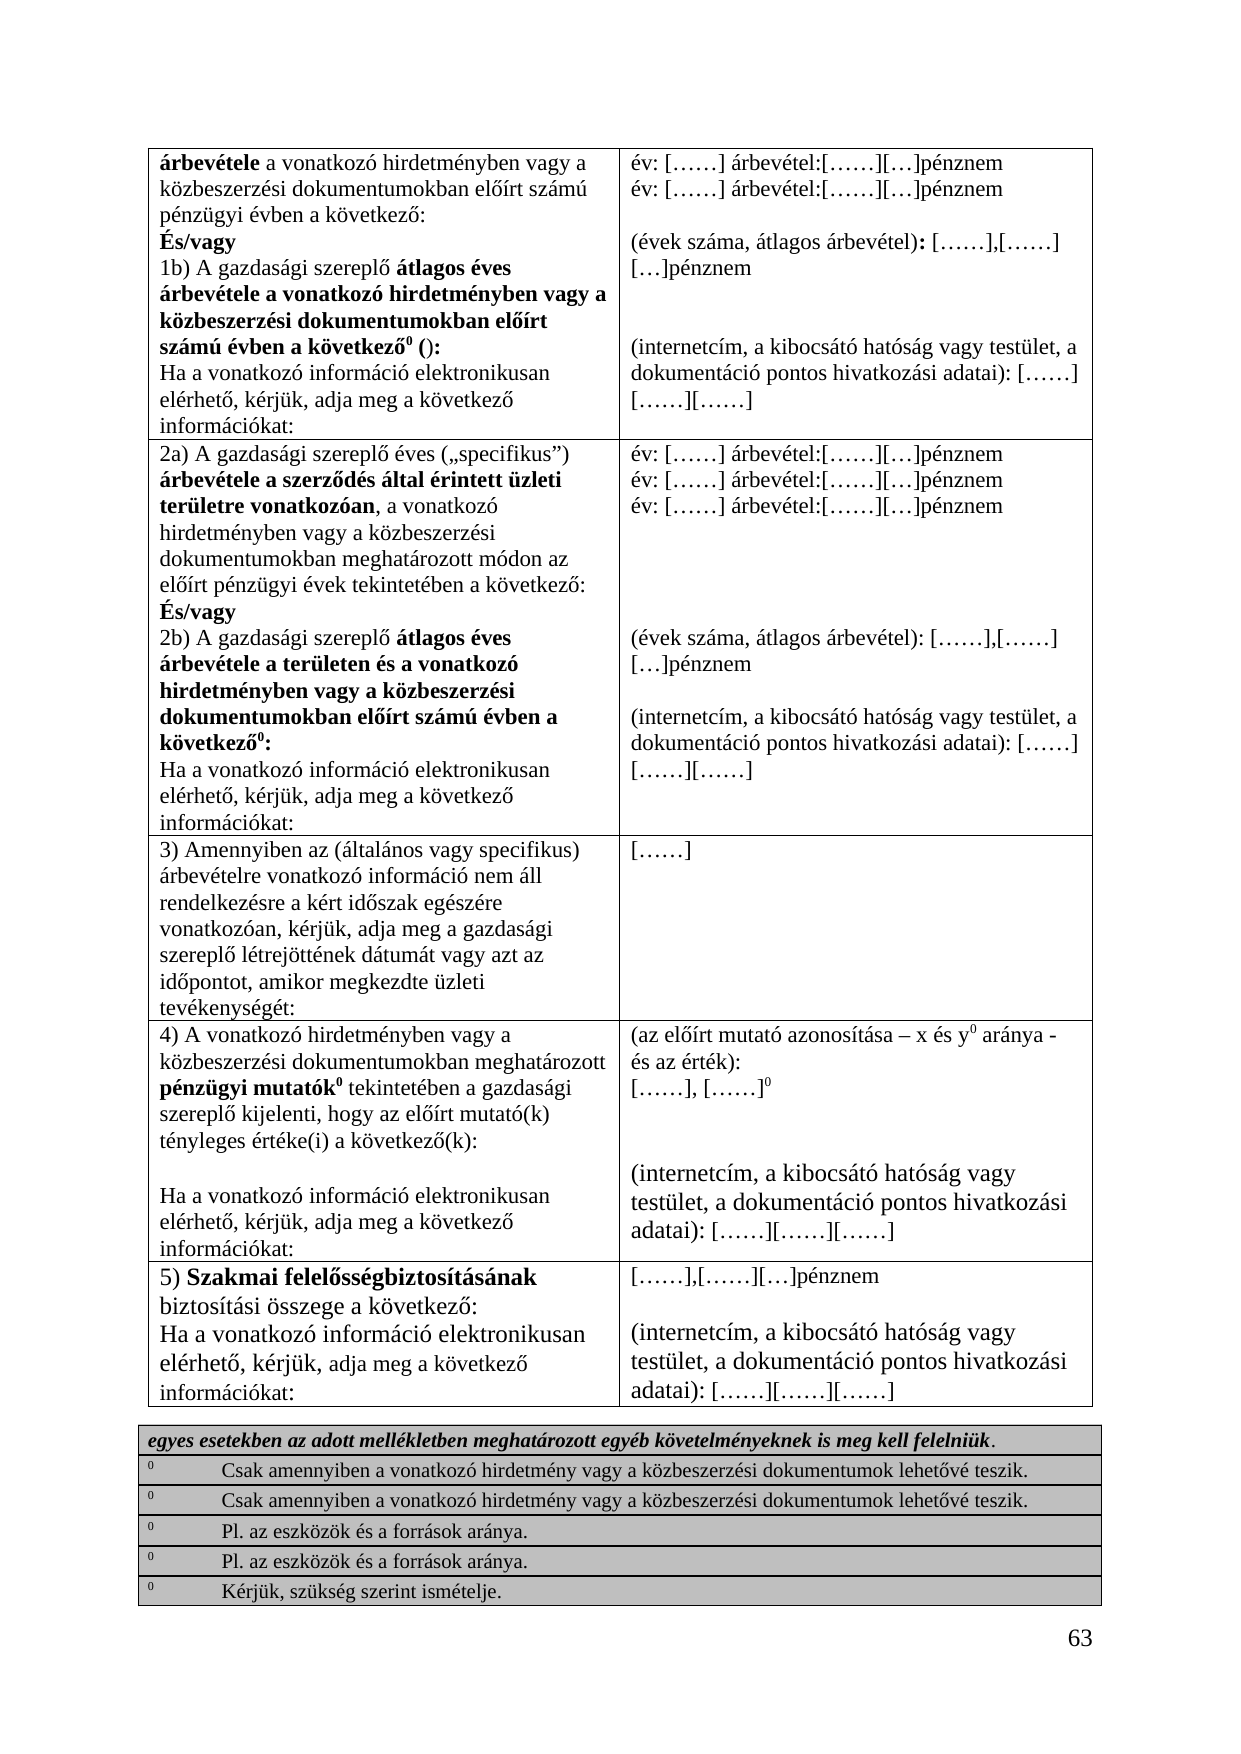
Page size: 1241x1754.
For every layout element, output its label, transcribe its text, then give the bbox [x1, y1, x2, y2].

table_cell (az előírt mutató azonosítása – x és y aránya - és az érték): [……], [……] (internetcím, a kibocsátó hatóság vagy testület, a dokumentáció pontos hivatkozási adatai): [……][……][……] [620, 1021, 1092, 1261]
table_cell 5) Szakmai felelősségbiztosításának biztosítási összege a következő: Ha a vonatkozó információ elektronikusan elérhető, kérjük, adja meg a következő információkat: [149, 1262, 619, 1406]
table_cell 4) A vonatkozó hirdetményben vagy a közbeszerzési dokumentumokban meghatározott pénzügyi mutatók tekintetében a gazdasági szereplő kijelenti, hogy az előírt mutató(k) tényleges értéke(i) a következő(k): Ha a vonatkozó információ elektronikusan elérhető, kérjük, adja meg a következő információkat: [149, 1021, 619, 1261]
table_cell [620, 149, 1092, 438]
table_cell [……],[……][…]pénznem (internetcím, a kibocsátó hatóság vagy testület, a dokumentáció pontos hivatkozási adatai): [……][……][……] [620, 1262, 1092, 1406]
table_cell 2a) A gazdasági szereplő éves („specifikus”) árbevétele a szerződés által érintett üzleti területre vonatkozóan, a vonatkozó hirdetményben vagy a közbeszerzési dokumentumokban meghatározott módon az előírt pénzügyi évek tekintetében a következő: És/vagy 2b) A gazdasági szereplő átlagos éves árbevétele a területen és a vonatkozó hirdetményben vagy a közbeszerzési dokumentumokban előírt számú évben a következő: Ha a vonatkozó információ elektronikusan elérhető, kérjük, adja meg a következő információkat: [149, 440, 619, 835]
table_cell [……] [620, 836, 1092, 1020]
table_cell 3) Amennyiben az (általános vagy specifikus) árbevételre vonatkozó információ nem áll rendelkezésre a kért időszak egészére vonatkozóan, kérjük, adja meg a gazdasági szereplő létrejöttének dátumát vagy azt az időpontot, amikor megkezdte üzleti tevékenységét: [149, 836, 619, 1020]
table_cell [149, 149, 619, 438]
